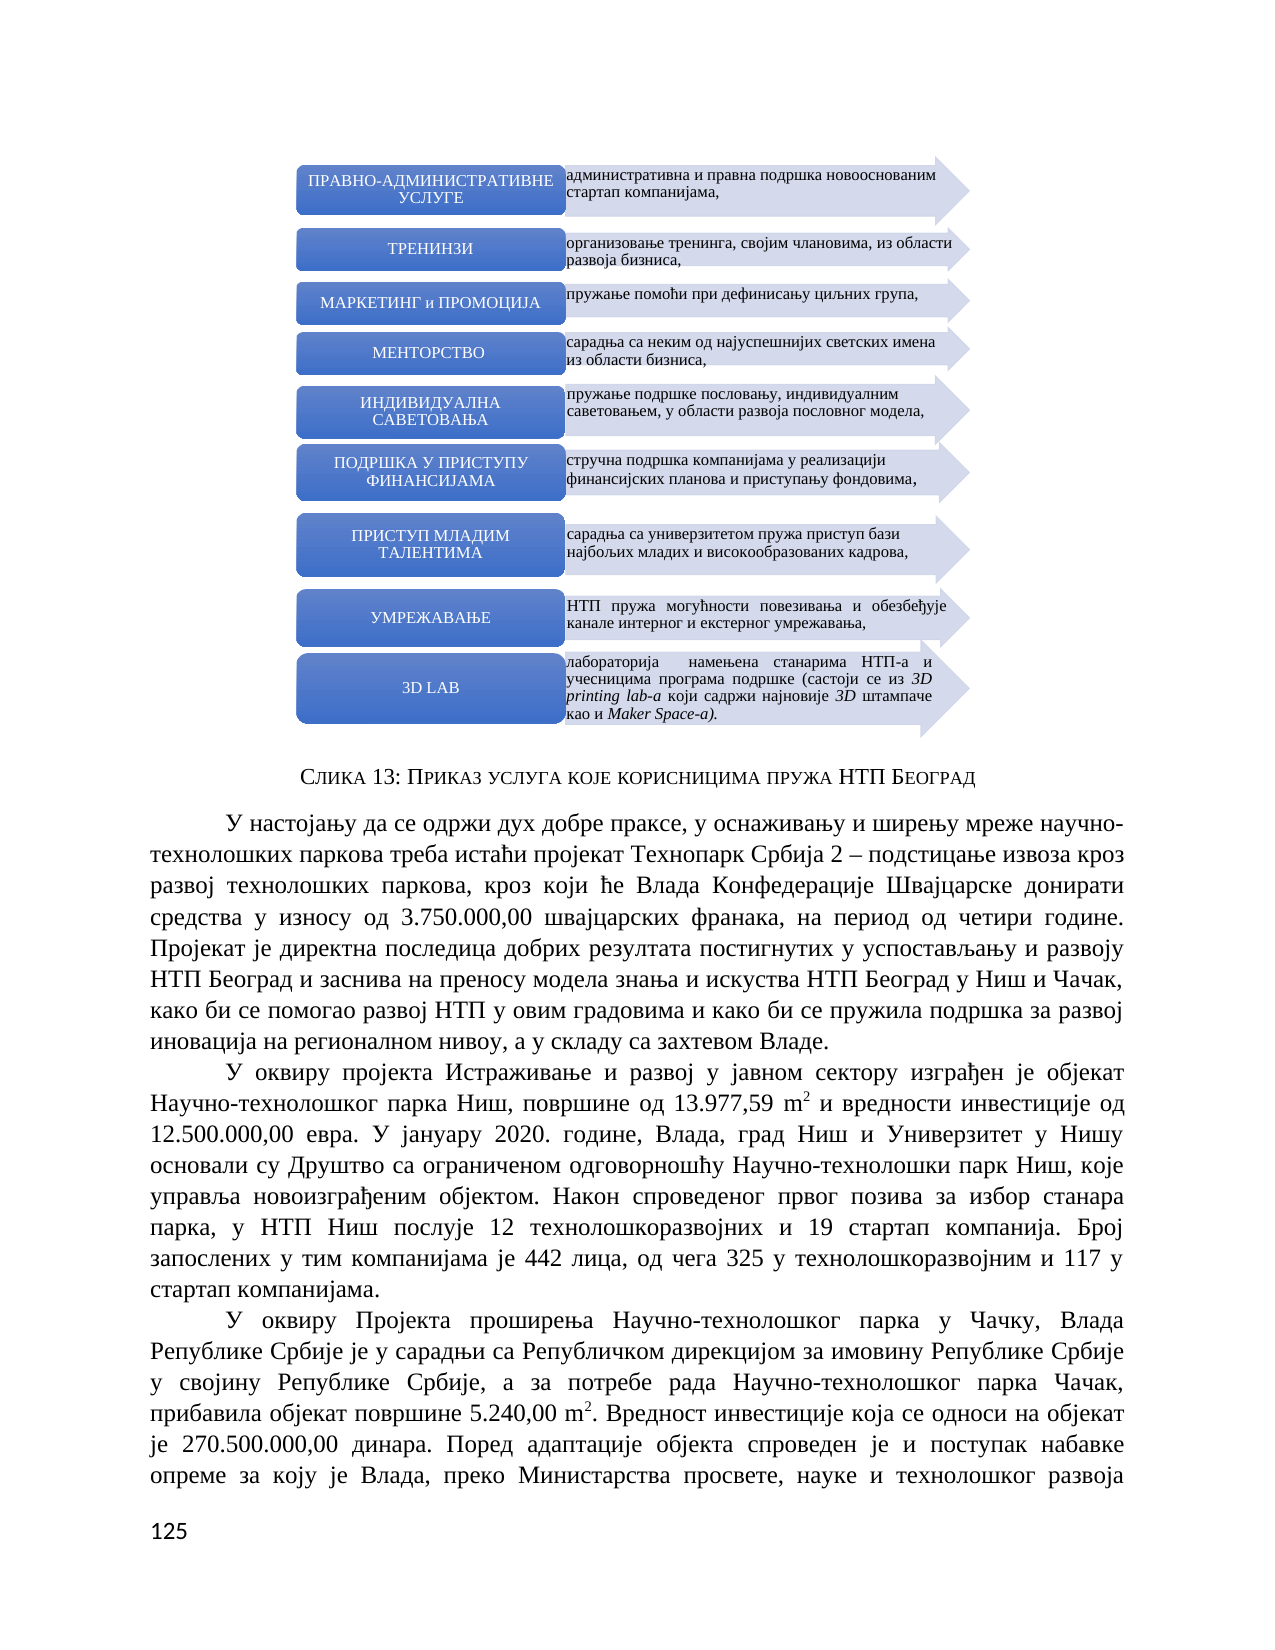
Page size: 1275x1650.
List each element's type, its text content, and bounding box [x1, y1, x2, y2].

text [150, 1305, 1125, 1489]
text У настојању да се одржи дух добре праксе, у оснаживању и ширењу мреже научно-технолошких паркова треба истаћи пројекат Технопарк Србија 2 – подстицање извоза кроз развој технолошких паркова, кроз који ће Влада Конфедерације Швајцарске донирати средства у износу од 3.750.000,00 швајцарских франака, на период од четири године. Пројекат је директна последица добрих резултата постигнутих у успостављању и развоју НТП Београд и заснива на преносу модела знања и искуства НТП Београд у Ниш и Чачак, како би се помогао развој НТП у овим градовима и како би се пружила подршка за развој иновација на регионалном нивоу, а у складу са захтевом Владе. [150, 808, 1125, 1054]
text Слика 13: Приказ услуга које корисницима пружа НТП Београд [150, 763, 1125, 790]
text У оквиру пројекта Истраживање и развој у јавном сектору изграђен је објекат Научно-технолошког парка Ниш, површине од 13.977,59 m2 и вредности инвестиције од 12.500.000,00 евра. У јануару 2020. године, Влада, град Ниш и Универзитет у Нишу основали су Друштво са ограниченом одговорношћу Научно-технолошки парк Ниш, које управља новоизграђеним објектом. Након спроведеног првог позива за избор станара парка, у НТП Ниш послује 12 технолошкоразвојних и 19 стартап компанија. Број запослених у тим компанијама је 442 лица, од чега 325 у технолошкоразвојним и 117 у стартап компанијама. [150, 1057, 1125, 1303]
